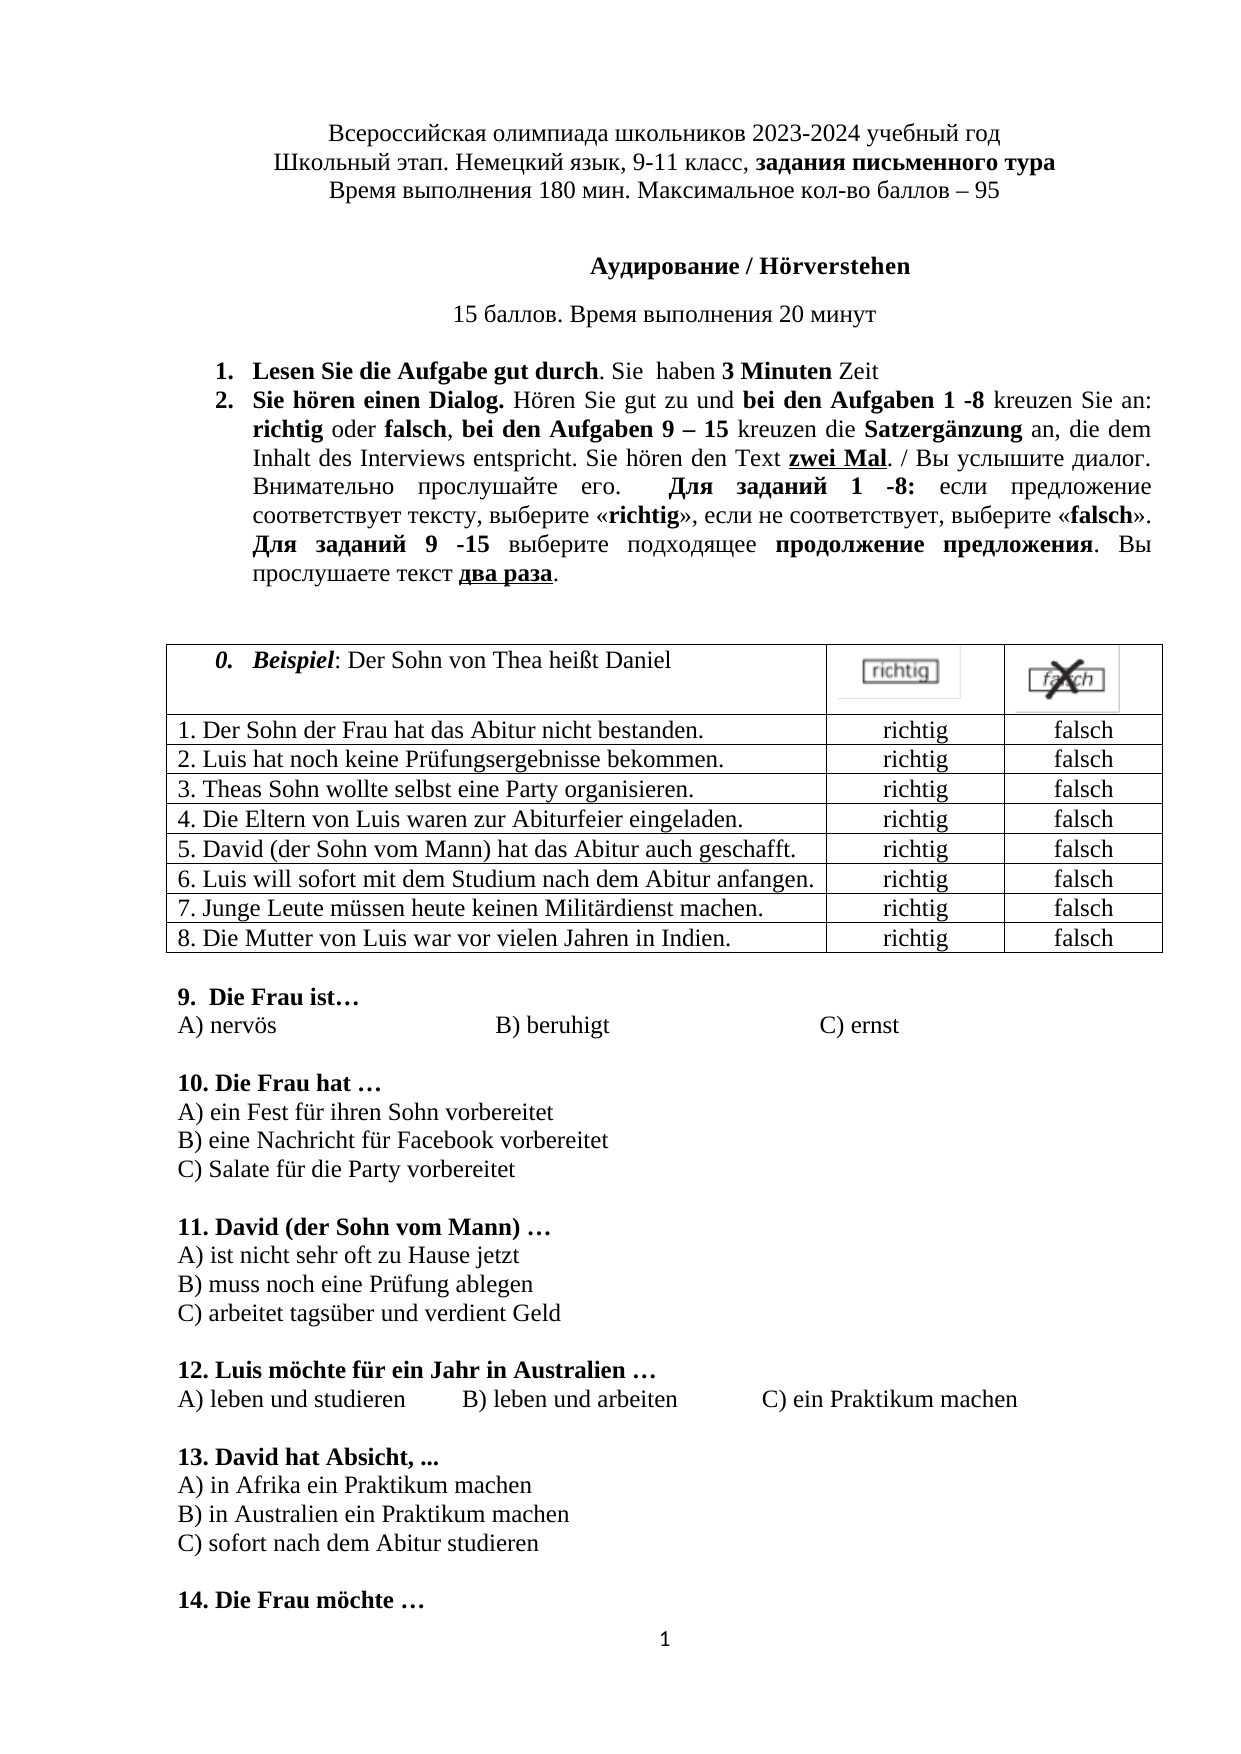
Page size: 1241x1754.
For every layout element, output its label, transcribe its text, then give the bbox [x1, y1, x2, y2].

table_cell richtig [827, 715, 1004, 743]
table_cell 8. Die Mutter von Luis war vor vielen Jahren in Indien. [167, 923, 826, 952]
text A) in Afrika ein Praktikum machen [177, 1471, 1152, 1499]
text Всероссийская олимпиада школьников 2023-2024 учебный год [177, 118, 1152, 147]
picture [1015, 645, 1120, 714]
table_header [1005, 645, 1015, 714]
table_cell falsch [1005, 745, 1162, 773]
table_cell richtig [827, 804, 1004, 833]
table_cell falsch [1005, 715, 1162, 743]
text A) leben und studieren B) leben und arbeiten C) ein Praktikum machen [177, 1384, 1152, 1413]
text 11. David (der Sohn vom Mann) … [177, 1212, 1152, 1241]
table_cell falsch [1005, 774, 1162, 803]
text B) in Australien ein Praktikum machen [177, 1499, 1152, 1528]
table_cell falsch [1005, 834, 1162, 863]
text B) eine Nachricht für Facebook vorbereitet [177, 1126, 1152, 1154]
text 9. Die Frau ist… [177, 982, 1152, 1011]
table_cell 4. Die Eltern von Luis waren zur Abiturfeier eingeladen. [167, 804, 826, 833]
text Время выполнения 180 мин. Максимальное кол-во баллов – 95 [177, 176, 1152, 204]
table_cell 1. Der Sohn der Frau hat das Abitur nicht bestanden. [167, 715, 826, 743]
table_cell 3. Theas Sohn wollte selbst eine Party organisieren. [167, 774, 826, 803]
text 10. Die Frau hat … [177, 1068, 1152, 1097]
table_header [827, 645, 1004, 714]
table_cell richtig [827, 774, 1004, 803]
list Sie hören einen Dialog. Hören Sie gut zu und bei den Aufgaben 1 -8 kreuzen Sie an: richtig oder falsch, bei den Aufgaben 9 – 15 kreuzen die Satzergänzung an, die dem Inhalt des Interviews entspricht. Sie hören den Text zwei Mal. / Вы услышите диалог. Внимательно прослушайте его. Для заданий 1 -8: если предложение соответствует тексту, выберите «richtig», если не соответствует, выберите «falsch». Для заданий 9 -15 выберите подходящее продолжение предложения. Вы прослушаете текст два раза. [215, 385, 1152, 586]
table_cell falsch [1005, 804, 1162, 833]
text C) sofort nach dem Abitur studieren [177, 1528, 1152, 1557]
table_cell 2. Luis hat noch keine Prüfungsergebnisse bekommen. [167, 745, 826, 773]
table_cell falsch [1005, 894, 1162, 922]
text 12. Luis möchte für ein Jahr in Australien … [177, 1356, 1152, 1384]
text Школьный этап. Немецкий язык, 9-11 класс, задания письменного тура [177, 147, 1152, 176]
table_header [1120, 645, 1162, 714]
list Lesen Sie die Aufgabe gut durch. Sie haben 3 Minuten Zeit [215, 356, 1152, 385]
table_cell 7. Junge Leute müssen heute keinen Militärdienst machen. [167, 894, 826, 922]
text 14. Die Frau möchte … [177, 1586, 1152, 1614]
text A) ist nicht sehr oft zu Hause jetzt [177, 1241, 1152, 1269]
text A) nervös B) beruhigt C) ernst [177, 1011, 1152, 1039]
table_cell richtig [827, 894, 1004, 922]
table_cell richtig [827, 745, 1004, 773]
table_cell richtig [827, 923, 1004, 952]
picture [838, 645, 962, 702]
table_cell richtig [827, 864, 1004, 892]
table_cell 5. David (der Sohn vom Mann) hat das Abitur auch geschafft. [167, 834, 826, 863]
table_cell falsch [1005, 923, 1162, 952]
text 15 баллов. Время выполнения 20 минут [177, 299, 1152, 328]
text Аудирование / Hörverstehen [177, 251, 1152, 280]
text 13. David hat Absicht, ... [177, 1442, 1152, 1471]
text B) muss noch eine Prüfung ablegen [177, 1269, 1152, 1298]
text C) Salate für die Party vorbereitet [177, 1154, 1152, 1183]
table_cell richtig [827, 834, 1004, 863]
table_cell falsch [1005, 864, 1162, 892]
table_header Beispiel: Der Sohn von Thea heißt Daniel [167, 645, 826, 714]
text A) ein Fest für ihren Sohn vorbereitet [177, 1097, 1152, 1126]
table_cell 6. Luis will sofort mit dem Studium nach dem Abitur anfangen. [167, 864, 826, 892]
text C) arbeitet tagsüber und verdient Geld [177, 1298, 1152, 1327]
